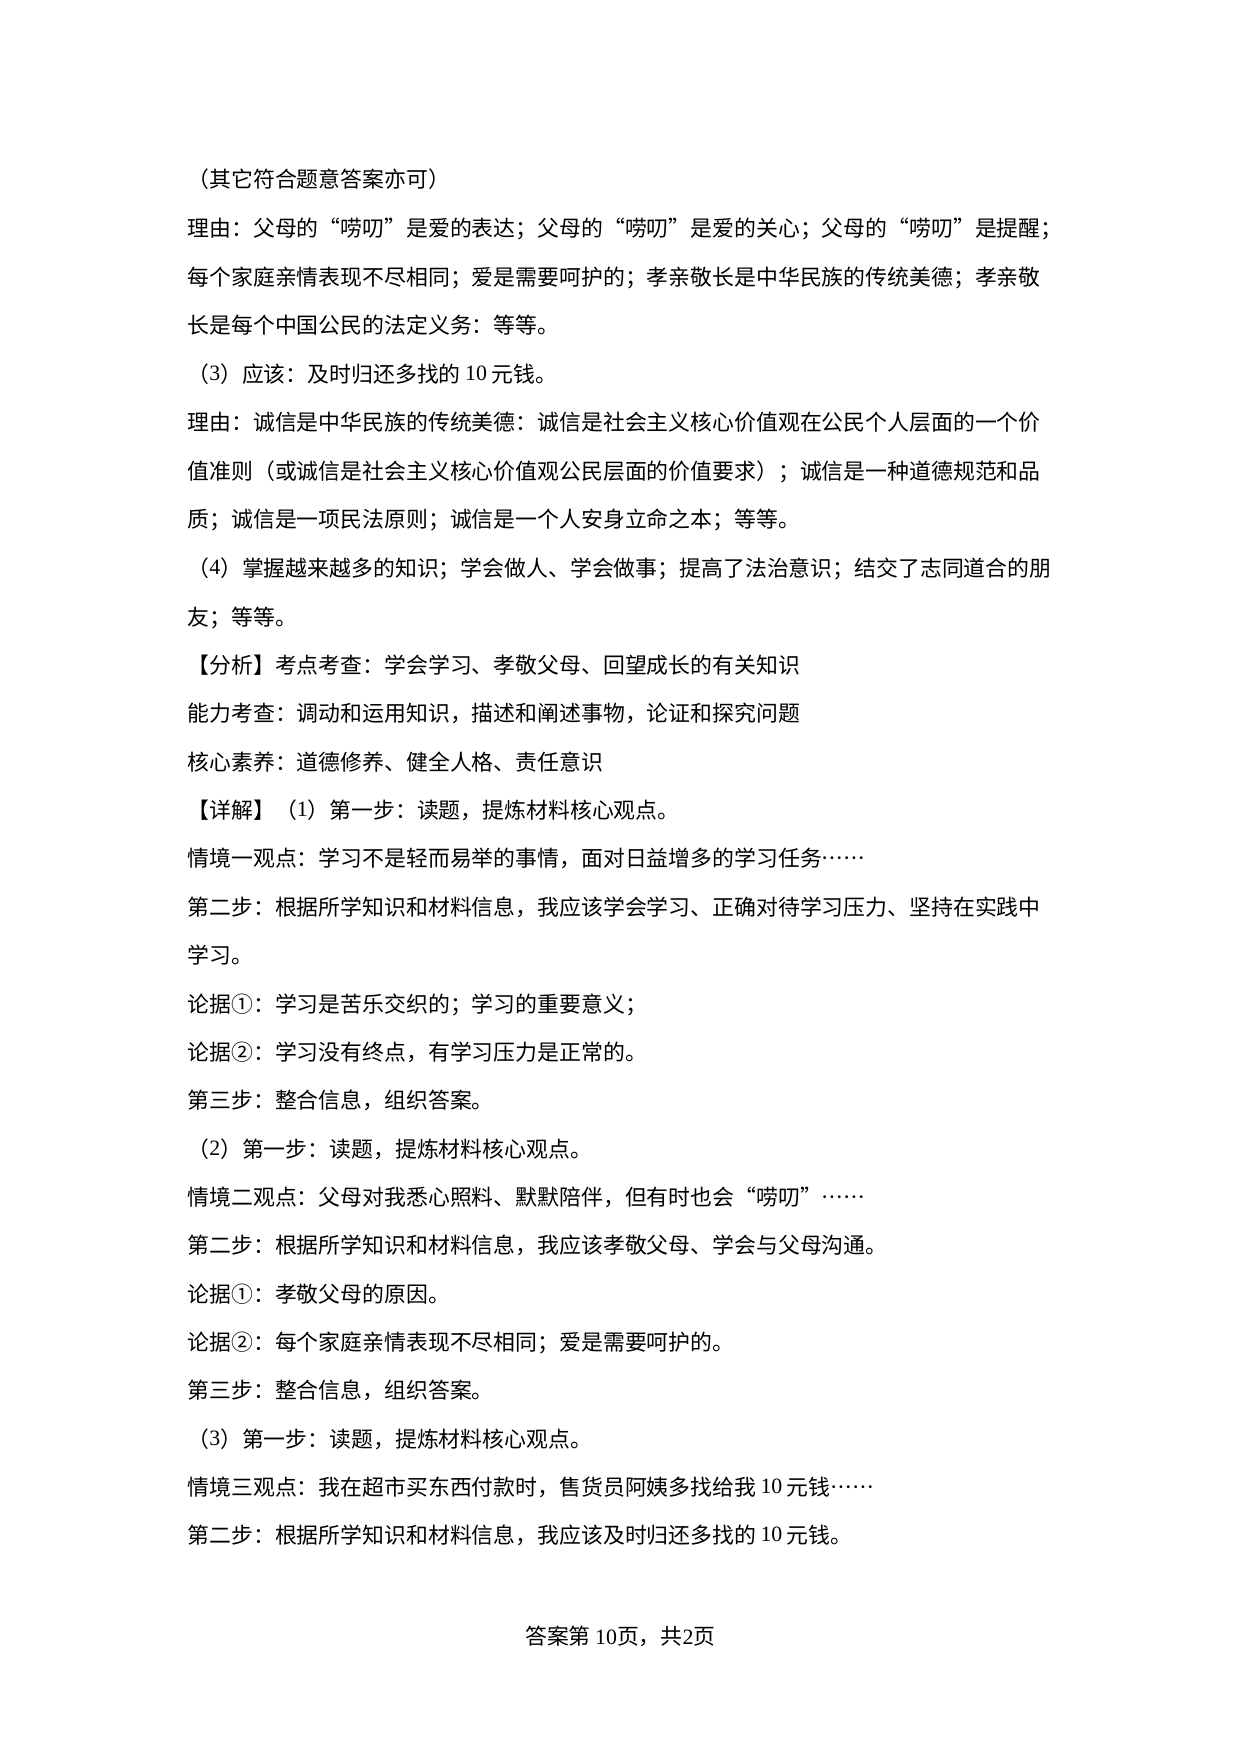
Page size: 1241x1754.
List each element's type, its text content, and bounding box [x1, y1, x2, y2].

text 第二步：根据所学知识和材料信息，我应该孝敬父母、学会与父母沟通。 [187, 1228, 1053, 1260]
text 论据①：孝敬父母的原因。 [187, 1276, 1053, 1309]
text （2）第一步：读题，提炼材料核心观点。 [187, 1131, 1053, 1164]
text 【分析】考点考查：学会学习、孝敬父母、回望成长的有关知识 [187, 647, 1053, 680]
text 核心素养：道德修养、健全人格、责任意识 [187, 744, 1053, 777]
text 能力考查：调动和运用知识，描述和阐述事物，论证和探究问题 [187, 696, 1053, 728]
text 第三步：整合信息，组织答案。 [187, 1373, 1053, 1405]
text 理由：父母的“唠叨”是爱的表达；父母的“唠叨”是爱的关心；父母的“唠叨”是提醒；每个家庭亲情表现不尽相同；爱是需要呵护的；孝亲敬长是中华民族的传统美德；孝亲敬长是每个中国公民的法定义务：等等。 [187, 210, 1053, 340]
text （4）掌握越来越多的知识；学会做人、学会做事；提高了法治意识；结交了志同道合的朋友；等等。 [187, 550, 1053, 632]
text 情境一观点：学习不是轻而易举的事情，面对日益增多的学习任务…… [187, 841, 1053, 873]
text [187, 162, 1053, 194]
text 论据②：学习没有终点，有学习压力是正常的。 [187, 1034, 1053, 1067]
text 情境三观点：我在超市买东西付款时，售货员阿姨多找给我10元钱…… [187, 1469, 1053, 1502]
text 第二步：根据所学知识和材料信息，我应该及时归还多找的10元钱。 [187, 1518, 1053, 1550]
text 【详解】（1）第一步：读题，提炼材料核心观点。 [187, 792, 1053, 825]
text 第三步：整合信息，组织答案。 [187, 1083, 1053, 1115]
text 论据①：学习是苦乐交织的；学习的重要意义； [187, 986, 1053, 1019]
text 论据②：每个家庭亲情表现不尽相同；爱是需要呵护的。 [187, 1324, 1053, 1357]
text 情境二观点：父母对我悉心照料、默默陪伴，但有时也会“唠叨”…… [187, 1179, 1053, 1212]
text 第二步：根据所学知识和材料信息，我应该学会学习、正确对待学习压力、坚持在实践中学习。 [187, 889, 1053, 970]
text （3）第一步：读题，提炼材料核心观点。 [187, 1421, 1053, 1454]
text （3）应该：及时归还多找的10元钱。 [187, 356, 1053, 389]
text 理由：诚信是中华民族的传统美德：诚信是社会主义核心价值观在公民个人层面的一个价值准则（或诚信是社会主义核心价值观公民层面的价值要求）；诚信是一种道德规范和品质；诚信是一项民法原则；诚信是一个人安身立命之本；等等。 [187, 404, 1053, 534]
